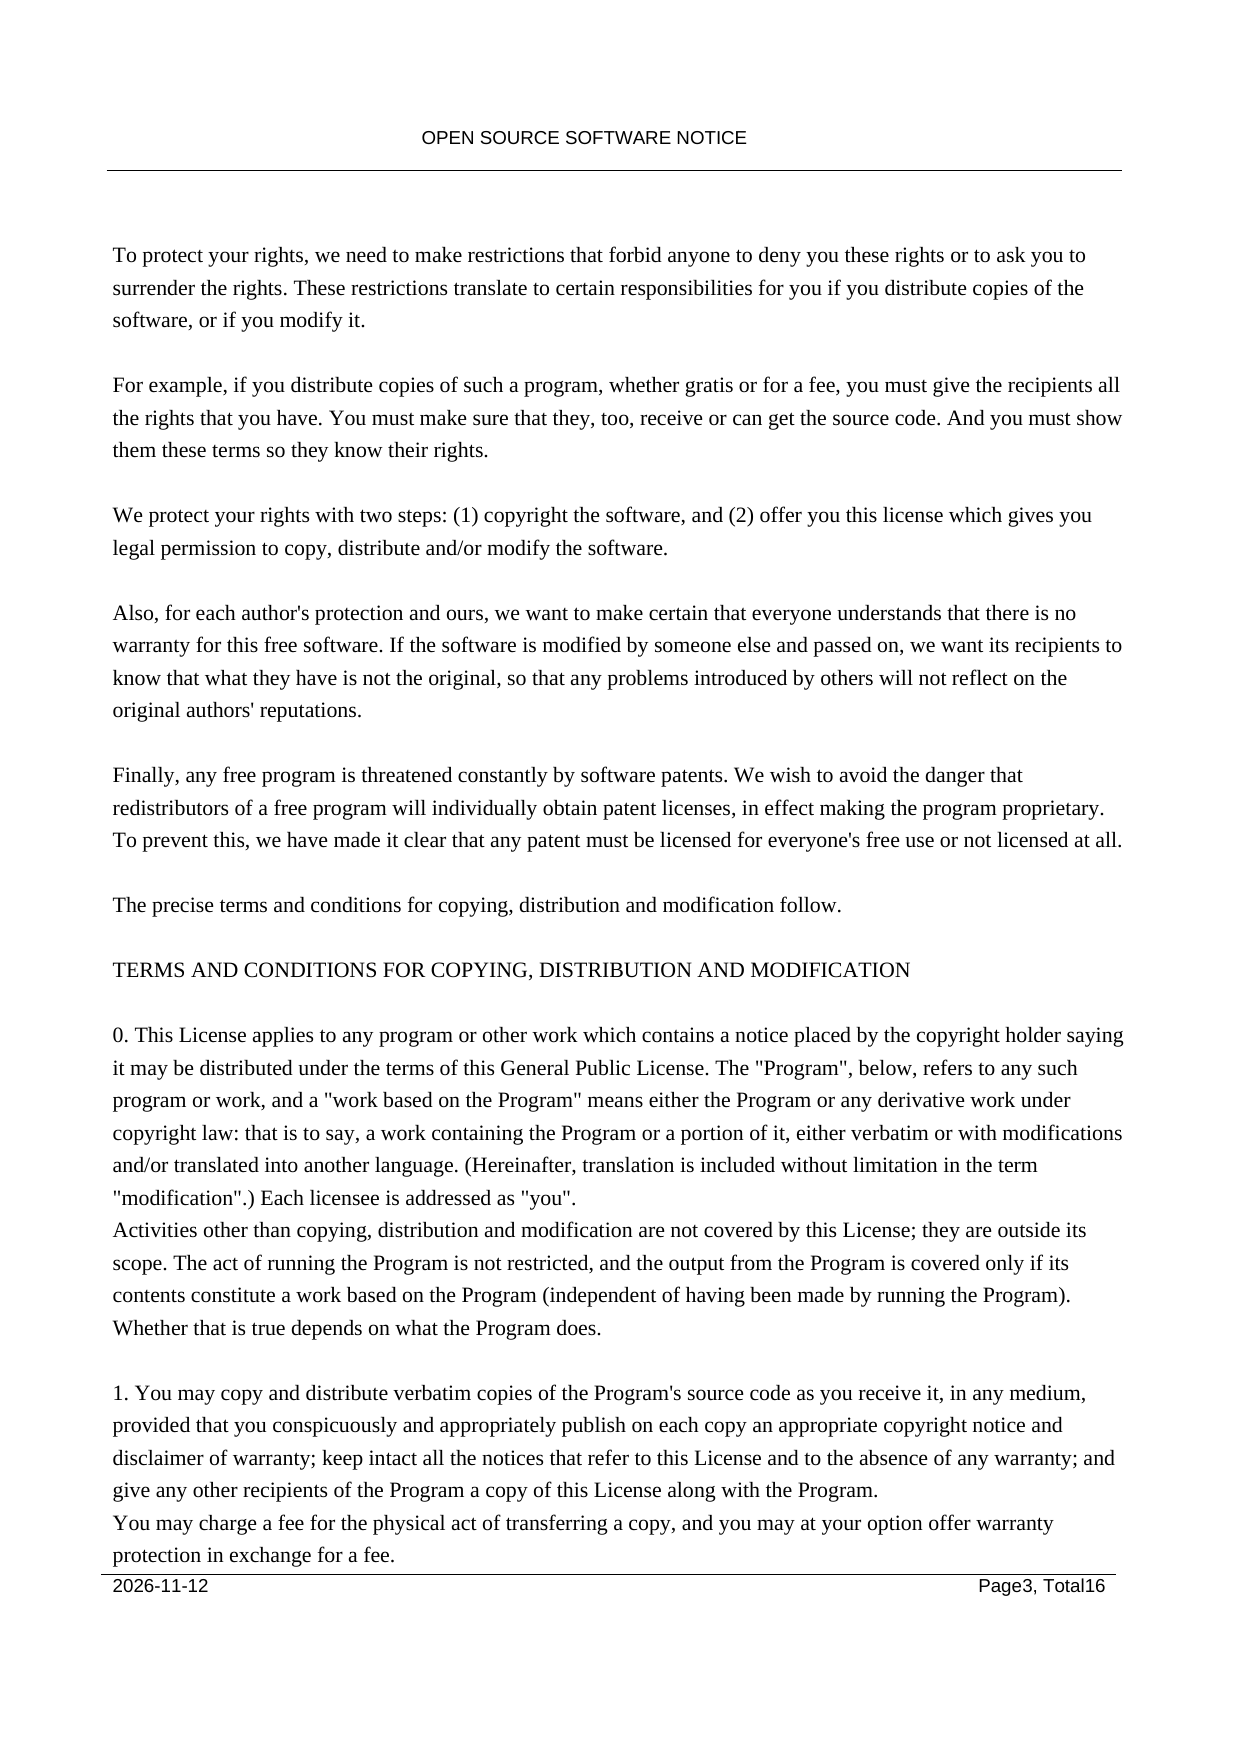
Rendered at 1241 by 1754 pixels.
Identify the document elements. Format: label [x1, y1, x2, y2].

text [112, 206, 1128, 1571]
